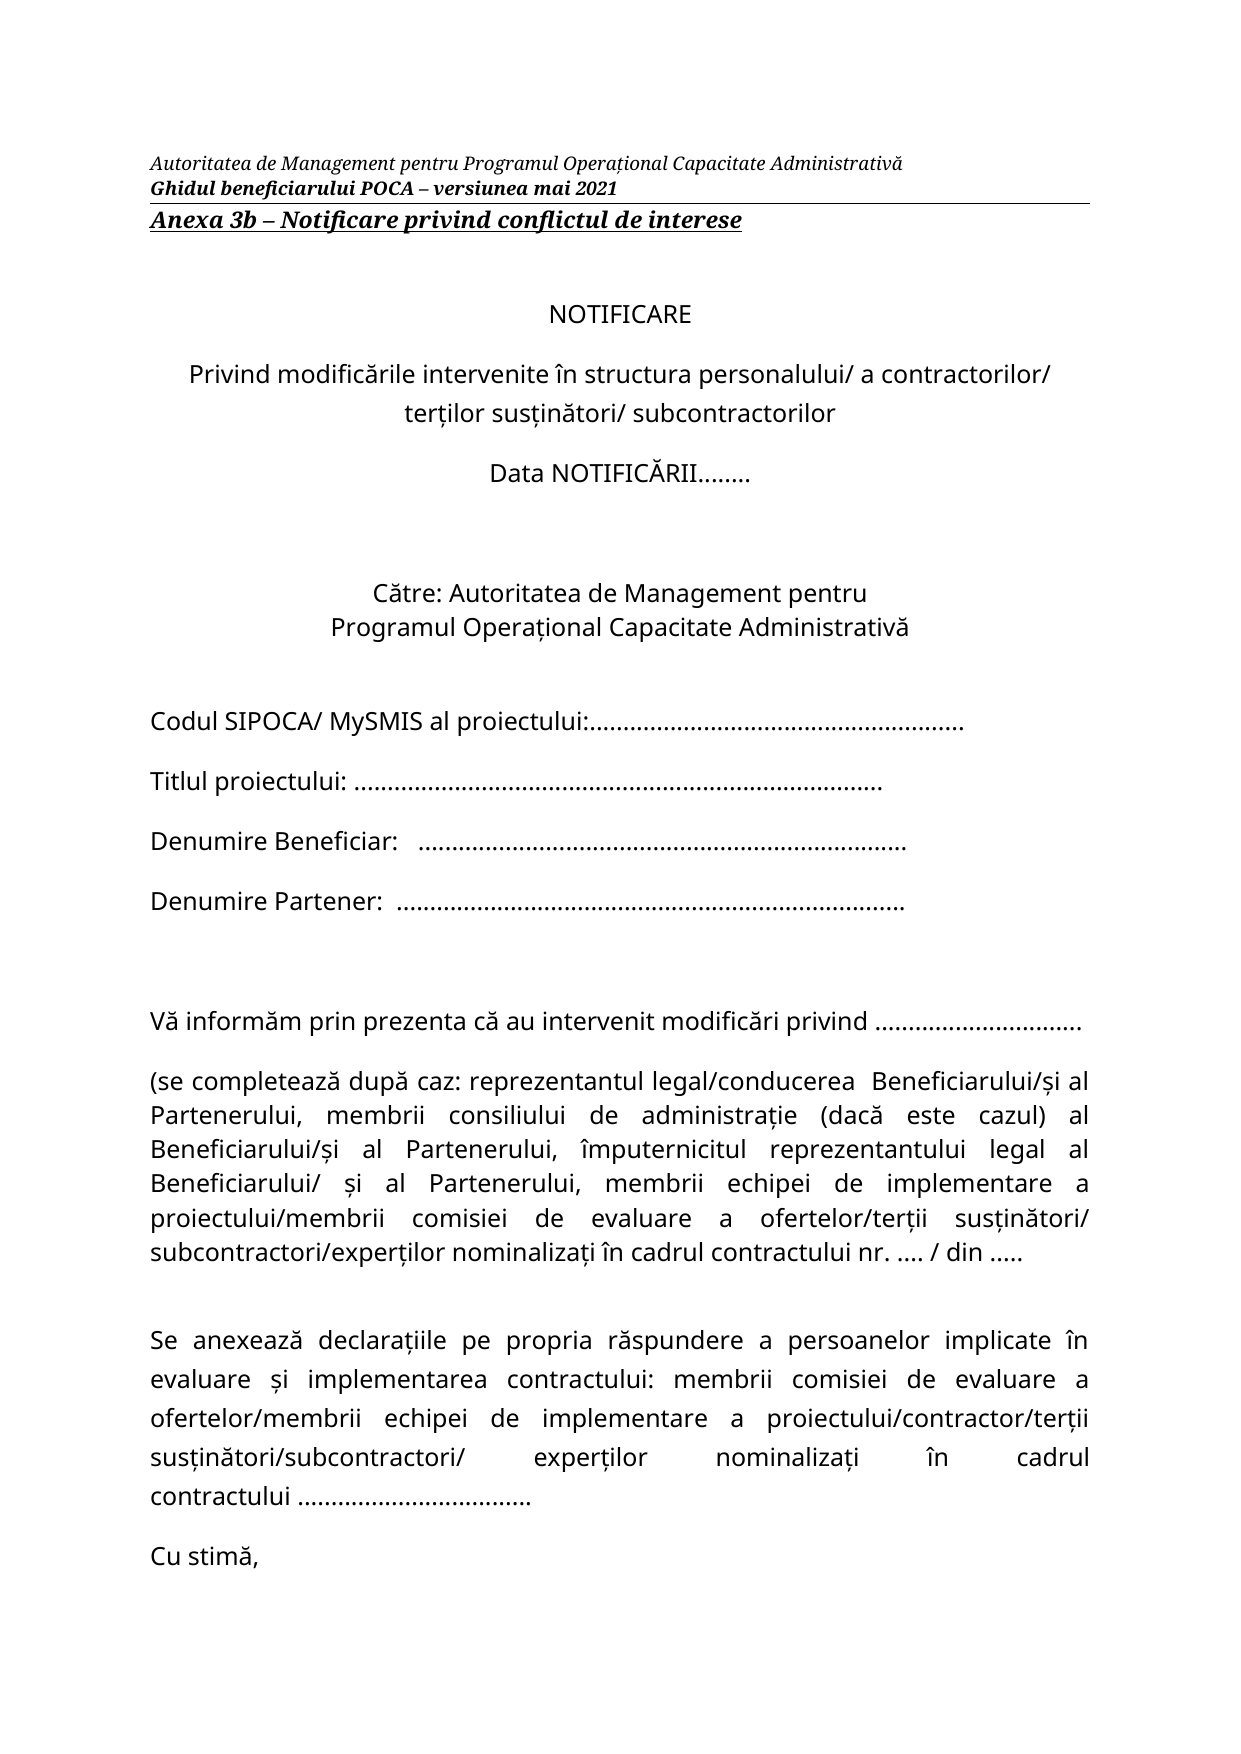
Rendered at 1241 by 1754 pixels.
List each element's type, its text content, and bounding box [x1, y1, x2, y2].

text Programul Operațional Capacitate Administrativă [150, 610, 1090, 644]
text Ghidul beneficiarului POCA – versiunea mai 2021 [150, 176, 1090, 203]
text Vă informăm prin prezenta că au intervenit modificări privind ............................... [150, 1004, 1090, 1038]
text Denumire Partener: ............................................................................ [150, 884, 1090, 918]
text Anexa 3b – Notificare privind conflictul de interese [150, 204, 1090, 235]
text Denumire Beneficiar: ......................................................................... [150, 824, 1090, 858]
text Autoritatea de Management pentru Programul Operaţional Capacitate Administrativă [150, 150, 1090, 176]
text Data NOTIFICĂRII........ [150, 456, 1090, 490]
text Cu stimă, [150, 1539, 1090, 1573]
text Titlul proiectului: ............................................................................... [150, 764, 1090, 798]
text Codul SIPOCA/ MySMIS al proiectului:........................................................ [150, 704, 1090, 738]
text (se completează după caz: reprezentantul legal/conducerea Beneficiarului/și al Partenerului, membrii consiliului de administrație (dacă este cazul) al Beneficiarului/și al Partenerului, împuternicitul reprezentantului legal al Beneficiarului/ și al Partenerului, membrii echipei de implementare a proiectului/membrii comisiei de evaluare a ofertelor/terții susținători/ subcontractori/experților nominalizați în cadrul contractului nr. .... / din ..... [150, 1064, 1090, 1268]
text Privind modificările intervenite în structura personalului/ a contractorilor/ terților susținători/ subcontractorilor [150, 357, 1090, 430]
text Către: Autoritatea de Management pentru [150, 576, 1090, 610]
text Se anexează declarațiile pe propria răspundere a persoanelor implicate în evaluare și implementarea contractului: membrii comisiei de evaluare a ofertelor/membrii echipei de implementare a proiectului/contractor/terții susținători/subcontractori/ experților nominalizați în cadrul contractului ................................... [150, 1322, 1090, 1513]
text NOTIFICARE [150, 297, 1090, 331]
